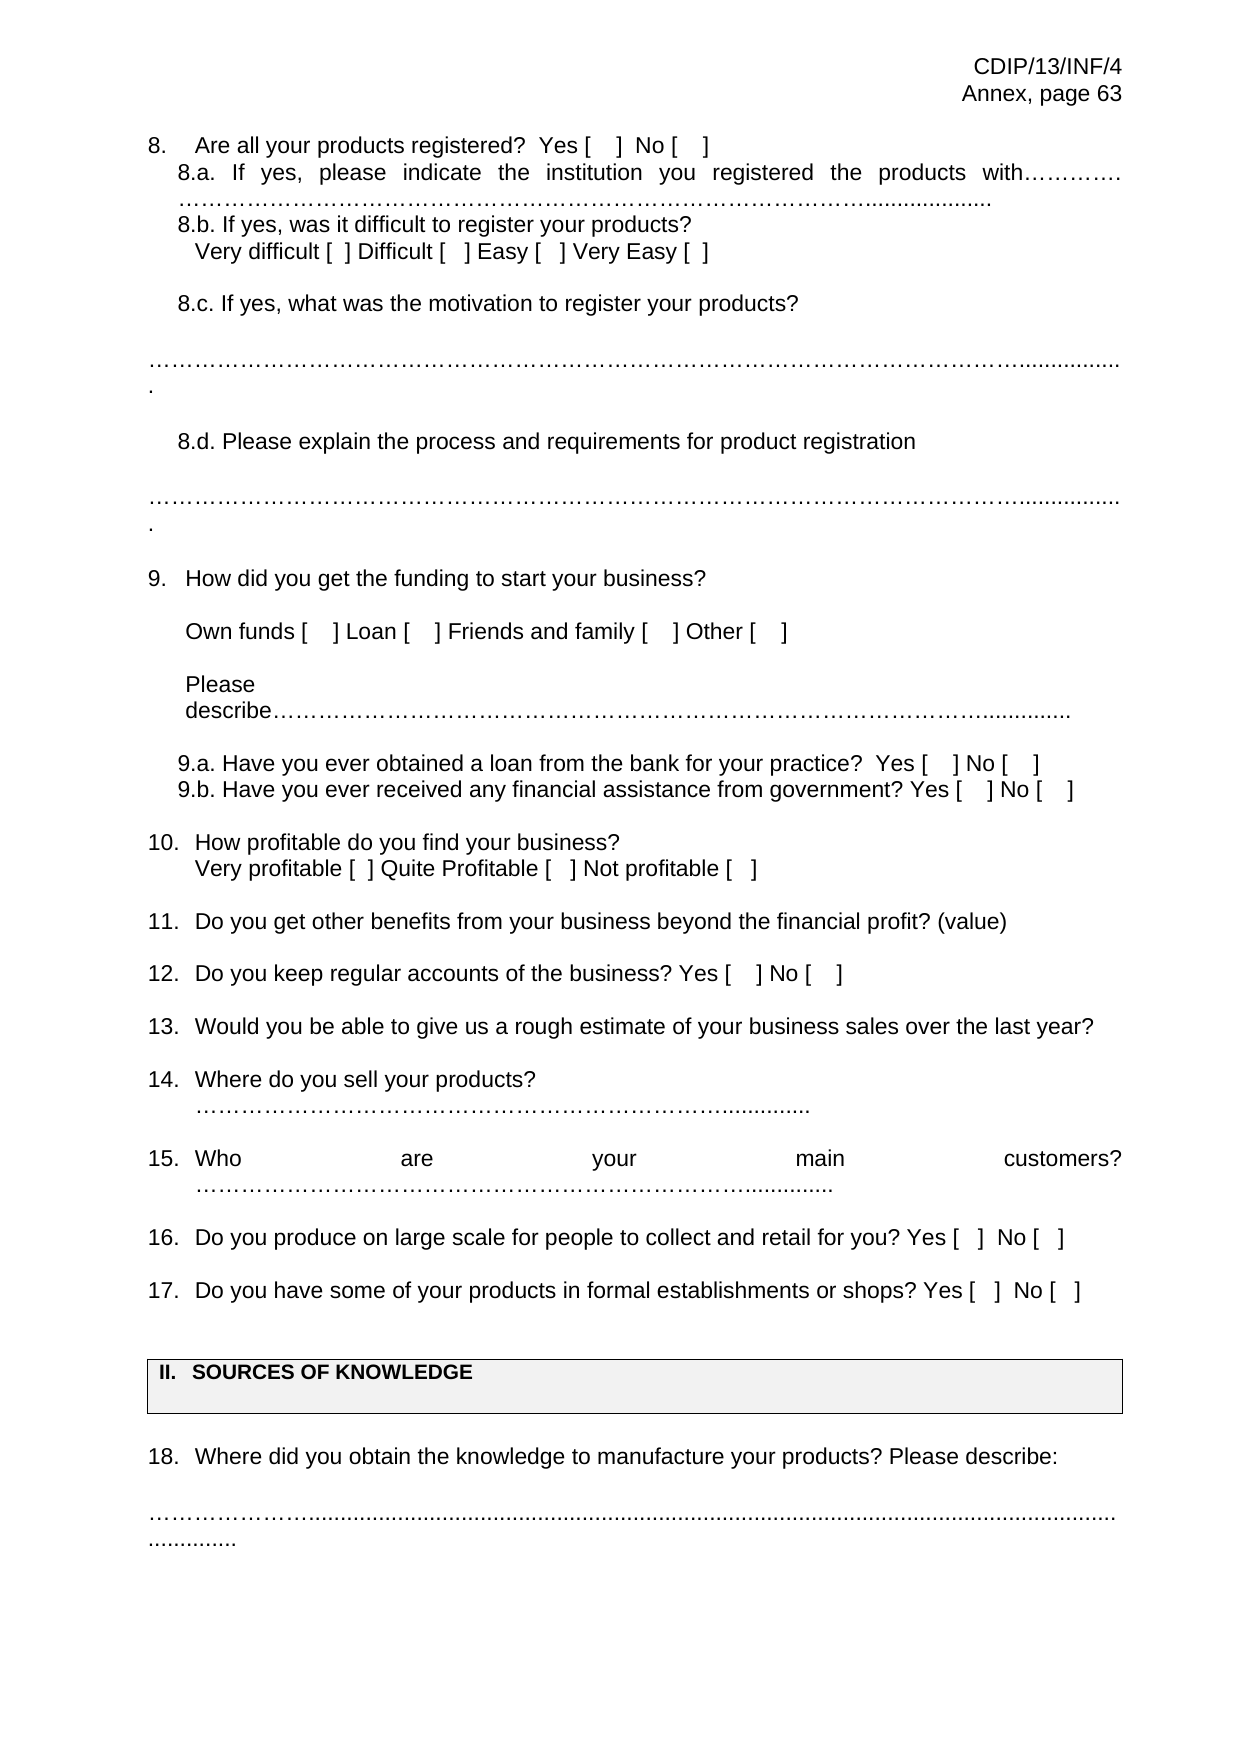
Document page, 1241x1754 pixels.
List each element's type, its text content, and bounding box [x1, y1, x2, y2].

list Do you get other benefits from your business beyond the financial profit? (value) [148, 908, 1122, 934]
list 8.d. Please explain the process and requirements for product registration [177, 428, 1122, 454]
list Are all your products registered? Yes [ ] No [ ] [148, 132, 1122, 158]
text ……………………………………………………………………………………………………................. [148, 346, 1122, 398]
list How did you get the funding to start your business? [148, 565, 1122, 591]
text …………………............................................................................................................................................. [148, 1498, 1122, 1551]
list 8.c. If yes, what was the motivation to register your products? [177, 290, 1122, 317]
list Do you have some of your products in formal establishments or shops? Yes [ ] No [ ] [148, 1277, 1122, 1303]
list Do you keep regular accounts of the business? Yes [ ] No [ ] [148, 960, 1122, 987]
list Please describe………………………………………………………………………………….............. [185, 671, 1122, 723]
list 9.b. Have you ever received any financial assistance from government? Yes [ ] No [ ] [177, 776, 1122, 802]
list Do you produce on large scale for people to collect and retail for you? Yes [ ] No [ ] [148, 1224, 1122, 1250]
list Own funds [ ] Loan [ ] Friends and family [ ] Other [ ] [185, 618, 1122, 644]
list Where did you obtain the knowledge to manufacture your products? Please describe: [148, 1443, 1122, 1469]
list 9.a. Have you ever obtained a loan from the bank for your practice? Yes [ ] No [ ] [177, 749, 1122, 776]
list 8.b. If yes, was it difficult to register your products? [177, 211, 1122, 238]
list 8.a. If yes, please indicate the institution you registered the products with………….……………………………………………………………………………….................... [177, 158, 1122, 211]
list Who are your main customers? ……………………………………………………………….............. [148, 1145, 1122, 1198]
table_header SOURCES OF KNOWLEDGE [148, 1360, 1122, 1413]
list Very difficult [ ] Difficult [ ] Easy [ ] Very Easy [ ] [194, 238, 1122, 264]
list Where do you sell your products? …………………………………………………………….............. [148, 1066, 1122, 1118]
list Very profitable [ ] Quite Profitable [ ] Not profitable [ ] [194, 855, 1122, 881]
list How profitable do you find your business? [148, 829, 1122, 855]
list Would you be able to give us a rough estimate of your business sales over the last year? [148, 1013, 1122, 1039]
text ……………………………………………………………………………………………………................. [148, 483, 1122, 536]
